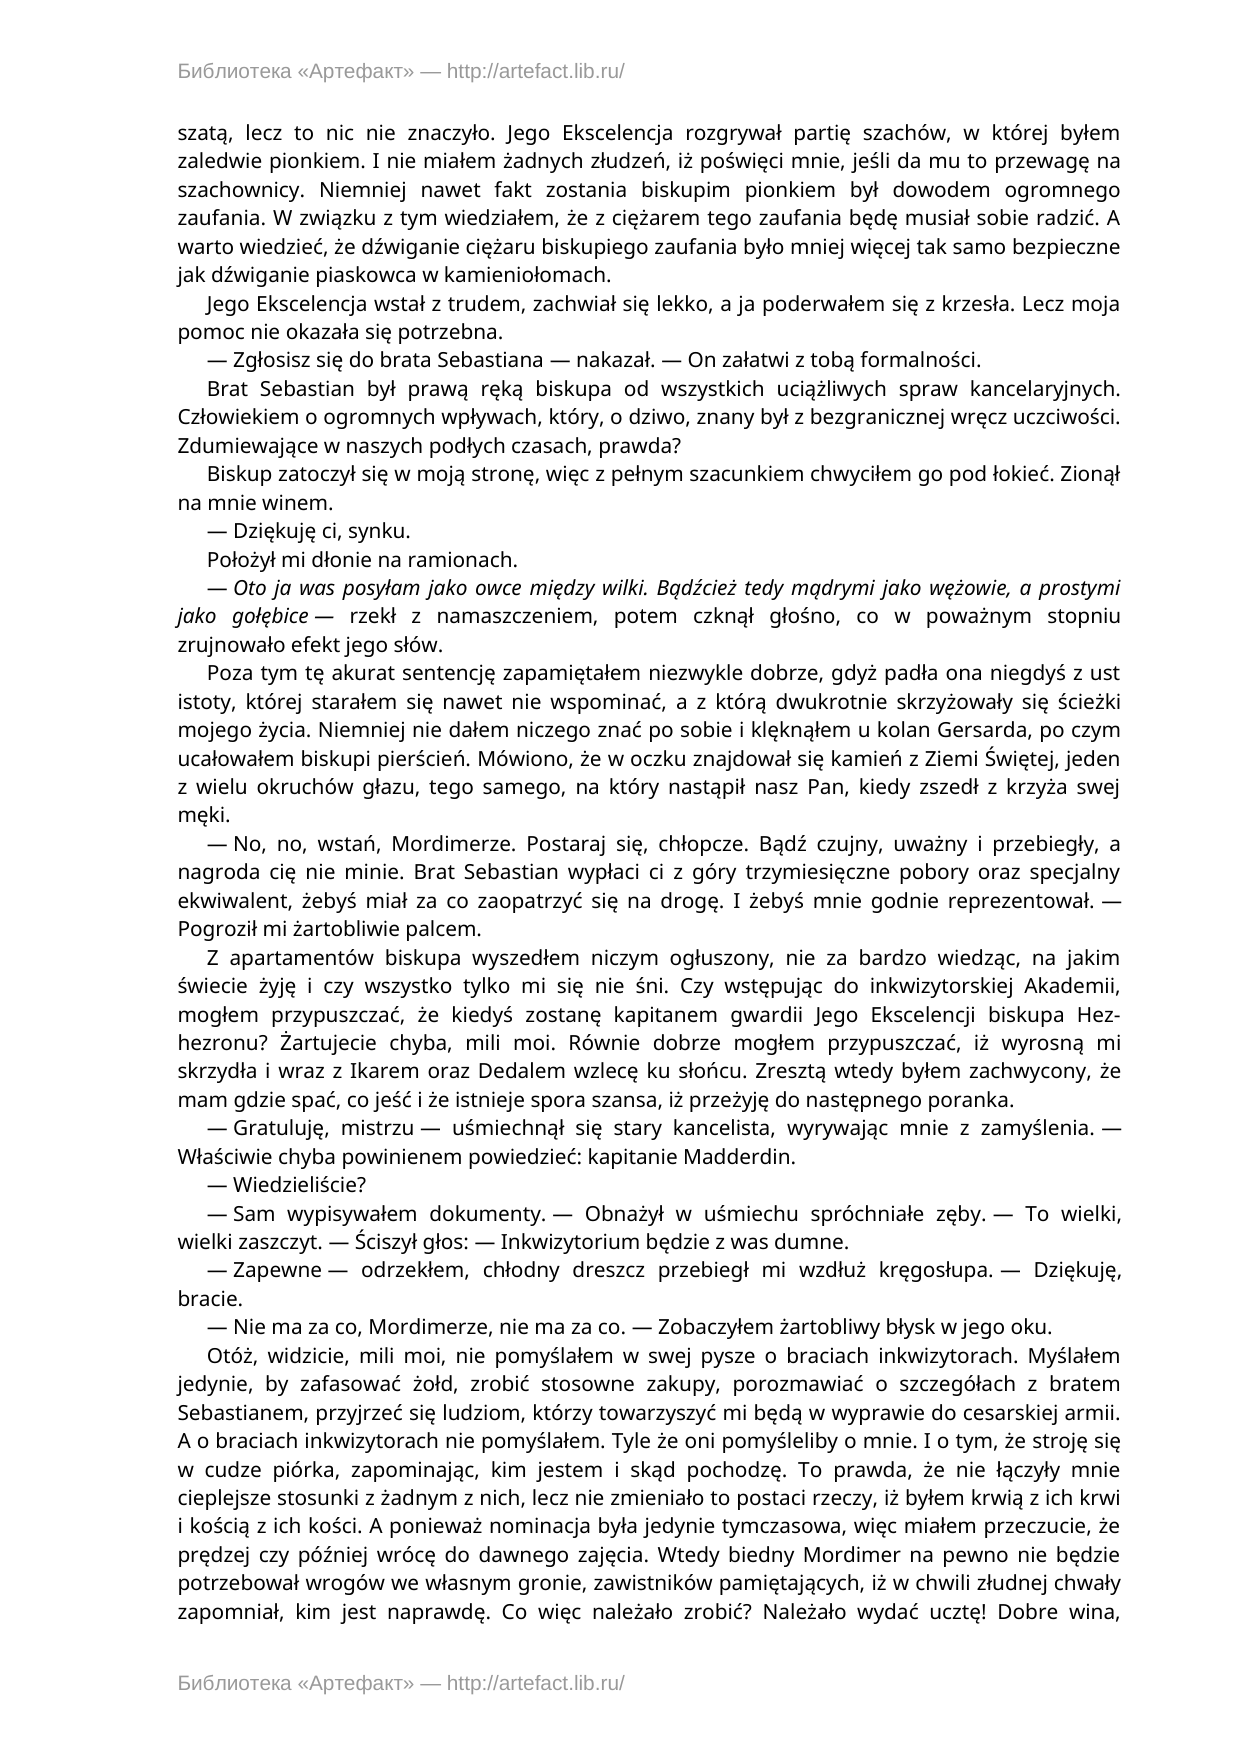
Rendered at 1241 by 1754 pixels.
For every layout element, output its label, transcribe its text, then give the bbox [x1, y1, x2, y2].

text — Oto ja was posyłam jako owce między wilki. Bądźcież tedy mądrymi jako wężowie, a prostymi jako gołębice — rzekł z namaszczeniem, potem czknął głośno, co w poważnym stopniu zrujnowało efekt jego słów. [177, 573, 1122, 658]
text Z apartamentów biskupa wyszedłem niczym ogłuszony, nie za bardzo wiedząc, na jakim świecie żyję i czy wszystko tylko mi się nie śni. Czy wstępując do inkwizytorskiej Akademii, mogłem przypuszczać, że kiedyś zostanę kapitanem gwardii Jego Ekscelencji biskupa Hez-hezronu? Żartujecie chyba, mili moi. Równie dobrze mogłem przypuszczać, iż wyrosną mi skrzydła i wraz z Ikarem oraz Dedalem wzlecę ku słońcu. Zresztą wtedy byłem zachwycony, że mam gdzie spać, co jeść i że istnieje spora szansa, iż przeżyję do następnego poranka. [177, 943, 1122, 1113]
text Poza tym tę akurat sentencję zapamiętałem niezwykle dobrze, gdyż padła ona niegdyś z ust istoty, której starałem się nawet nie wspominać, a z którą dwukrotnie skrzyżowały się ścieżki mojego życia. Niemniej nie dałem niczego znać po sobie i klęknąłem u kolan Gersarda, po czym ucałowałem biskupi pierścień. Mówiono, że w oczku znajdował się kamień z Ziemi Świętej, jeden z wielu okruchów głazu, tego samego, na który nastąpił nasz Pan, kiedy zszedł z krzyża swej męki. [177, 658, 1122, 829]
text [177, 1341, 1122, 1625]
text — Wiedzieliście? [177, 1170, 1122, 1199]
text Jego Ekscelencja wstał z trudem, zachwiał się lekko, a ja poderwałem się z krzesła. Lecz moja pomoc nie okazała się potrzebna. [177, 289, 1122, 346]
text — Nie ma za co, Mordimerze, nie ma za co. — Zobaczyłem żartobliwy błysk w jego oku. [177, 1312, 1122, 1341]
text — Zgłosisz się do brata Sebastiana — nakazał. — On załatwi z tobą formalności. [177, 346, 1122, 374]
text — Gratuluję, mistrzu — uśmiechnął się stary kancelista, wyrywając mnie z zamyślenia. — Właściwie chyba powinienem powiedzieć: kapitanie Madderdin. [177, 1113, 1122, 1170]
text Brat Sebastian był prawą ręką biskupa od wszystkich uciążliwych spraw kancelaryjnych. Człowiekiem o ogromnych wpływach, który, o dziwo, znany był z bezgranicznej wręcz uczciwości. Zdumiewające w naszych podłych czasach, prawda? [177, 374, 1122, 459]
text Położył mi dłonie na ramionach. [177, 545, 1122, 573]
text — Sam wypisywałem dokumenty. — Obnażył w uśmiechu spróchniałe zęby. — To wielki, wielki zaszczyt. — Ściszył głos: — Inkwizytorium będzie z was dumne. [177, 1199, 1122, 1256]
text — No, no, wstań, Mordimerze. Postaraj się, chłopcze. Bądź czujny, uważny i przebiegły, a nagroda cię nie minie. Brat Sebastian wypłaci ci z góry trzymiesięczne pobory oraz specjalny ekwiwalent, żebyś miał za co zaopatrzyć się na drogę. I żebyś mnie godnie reprezentował. — Pogroził mi żartobliwie palcem. [177, 829, 1122, 943]
text — Dziękuję ci, synku. [177, 516, 1122, 545]
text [177, 118, 1122, 289]
text Biskup zatoczył się w moją stronę, więc z pełnym szacunkiem chwyciłem go pod łokieć. Zionął na mnie winem. [177, 459, 1122, 516]
text — Zapewne — odrzekłem, chłodny dreszcz przebiegł mi wzdłuż kręgosłupa. — Dziękuję, bracie. [177, 1256, 1122, 1312]
